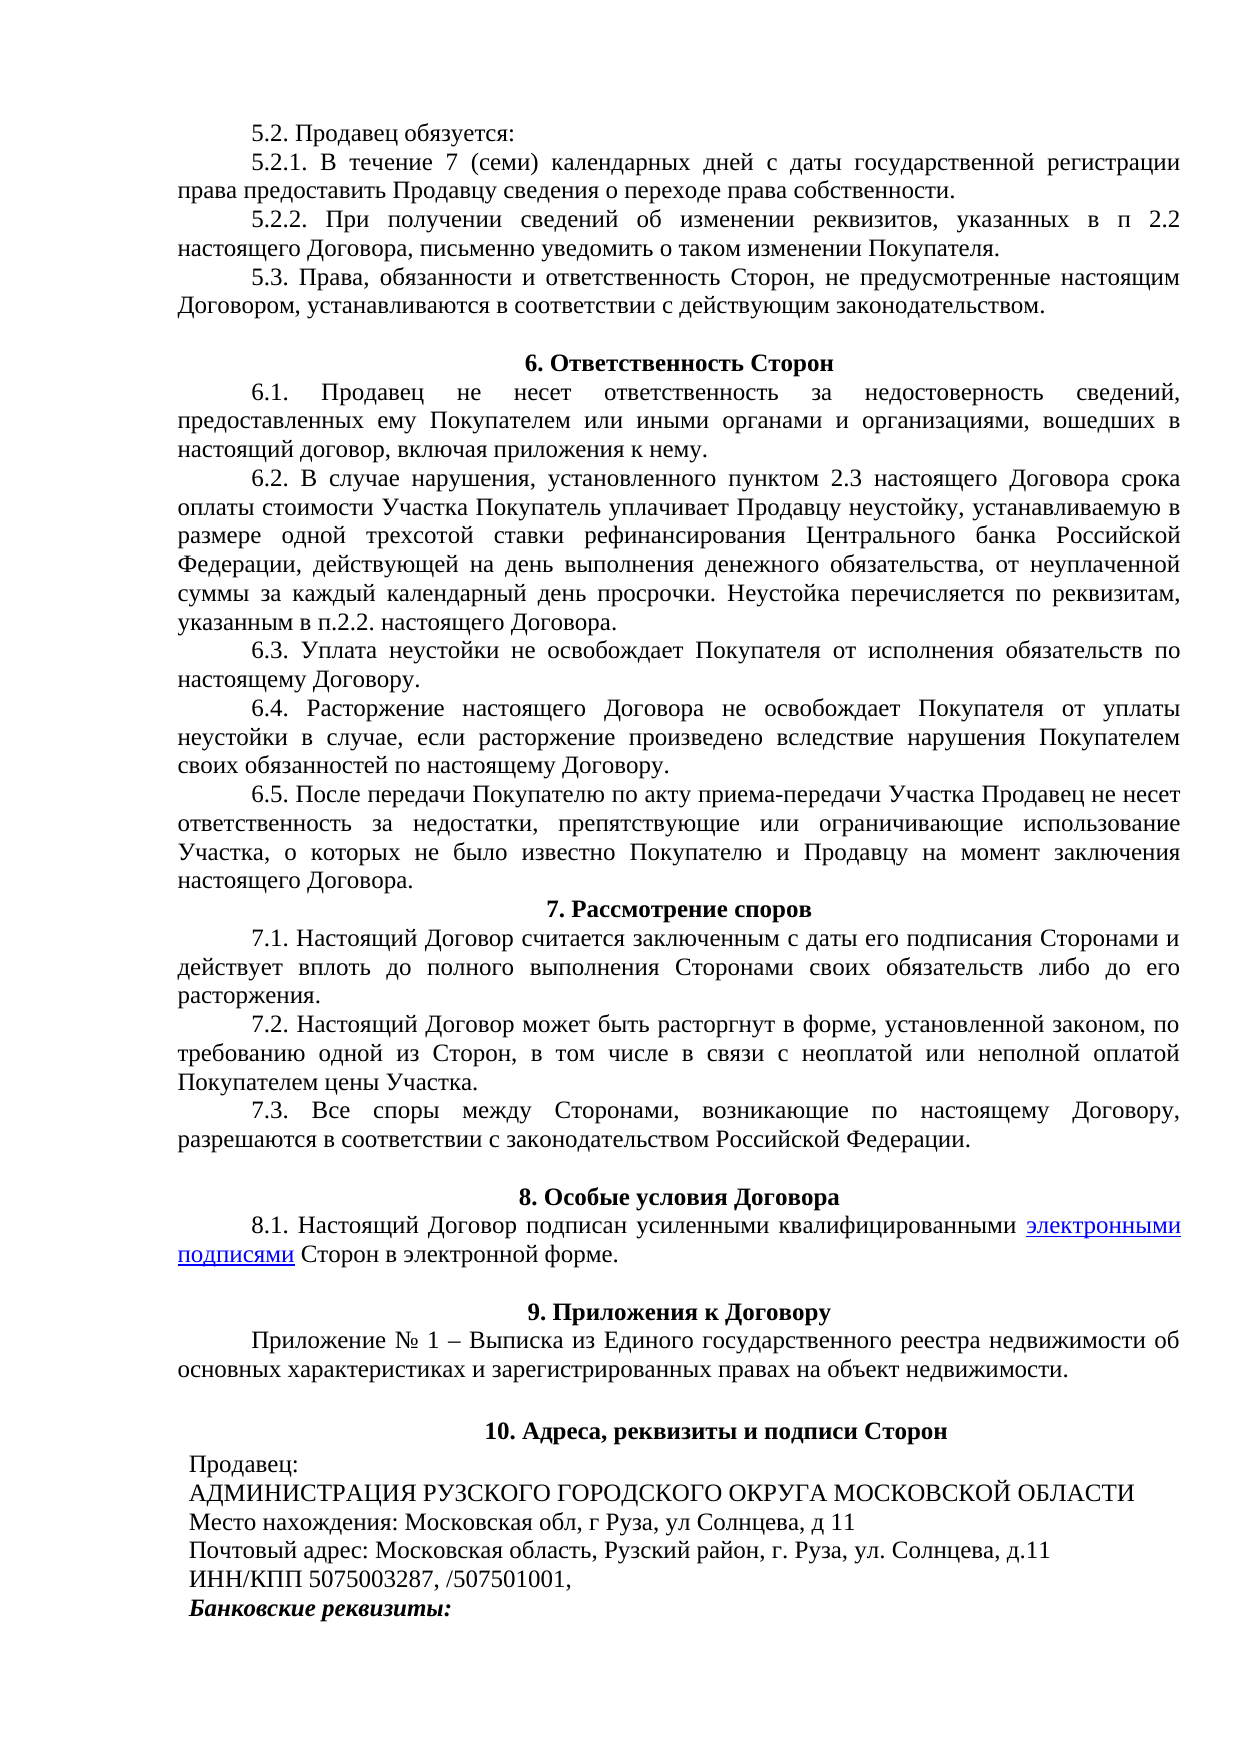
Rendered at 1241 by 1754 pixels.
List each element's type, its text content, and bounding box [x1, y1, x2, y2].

table_cell Место нахождения: Московская обл, г Руза, ул Солнцева, д 11 [177, 1507, 1181, 1535]
text 5.3. Права, обязанности и ответственность Сторон, не предусмотренные настоящим Договором, устанавливаются в соответствии с действующим законодательством. [177, 262, 1181, 319]
table_header Продавец: АДМИНИСТРАЦИЯ РУЗСКОГО ГОРОДСКОГО ОКРУГА МОСКОВСКОЙ ОБЛАСТИ [177, 1449, 1181, 1507]
text 6.3. Уплата неустойки не освобождает Покупателя от исполнения обязательств по настоящему Договору. [177, 636, 1181, 693]
text 7.1. Настоящий Договор считается заключенным с даты его подписания Сторонами и действует вплоть до полного выполнения Сторонами своих обязательств либо до его расторжения. [177, 923, 1181, 1009]
text 6.5. После передачи Покупателю по акту приема-передачи Участка Продавец не несет ответственность за недостатки, препятствующие или ограничивающие использование Участка, о которых не было известно Покупателю и Продавцу на момент заключения настоящего Договора. [177, 779, 1181, 894]
text 10. Адреса, реквизиты и подписи Сторон [177, 1416, 1181, 1445]
text 5.2.2. При получении сведений об изменении реквизитов, указанных в п 2.2 настоящего Договора, письменно уведомить о таком изменении Покупателя. [177, 204, 1181, 262]
text Приложение № 1 – Выписка из Единого государственного реестра недвижимости об основных характеристиках и зарегистрированных правах на объект недвижимости. [177, 1326, 1181, 1383]
text 9. Приложения к Договору [177, 1297, 1181, 1326]
text 6. Ответственность Сторон [177, 348, 1181, 377]
text 6.1. Продавец не несет ответственность за недостоверность сведений, предоставленных ему Покупателем или иными органами и организациями, вошедших в настоящий договор, включая приложения к нему. [177, 377, 1181, 463]
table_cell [177, 1564, 1181, 1622]
text 7. Рассмотрение споров [177, 894, 1181, 923]
text 8. Особые условия Договора [177, 1182, 1181, 1211]
text 6.4. Расторжение настоящего Договора не освобождает Покупателя от уплаты неустойки в случае, если расторжение произведено вследствие нарушения Покупателем своих обязанностей по настоящему Договору. [177, 693, 1181, 779]
table_cell Почтовый адрес: Московская область, Рузский район, г. Руза, ул. Солнцева, д.11 [177, 1535, 1181, 1564]
text 7.3. Все споры между Сторонами, возникающие по настоящему Договору, разрешаются в соответствии с законодательством Российской Федерации. [177, 1096, 1181, 1153]
text 8.1. Настоящий Договор подписан усиленными квалифицированными электронными подписями Сторон в электронной форме. [177, 1211, 1181, 1268]
text 5.2.1. В течение 7 (семи) календарных дней с даты государственной регистрации права предоставить Продавцу сведения о переходе права собственности. [177, 147, 1181, 204]
text 6.2. В случае нарушения, установленного пунктом 2.3 настоящего Договора срока оплаты стоимости Участка Покупатель уплачивает Продавцу неустойку, устанавливаемую в размере одной трехсотой ставки рефинансирования Центрального банка Российской Федерации, действующей на день выполнения денежного обязательства, от неуплаченной суммы за каждый календарный день просрочки. Неустойка перечисляется по реквизитам, указанным в п.2.2. настоящего Договора. [177, 463, 1181, 636]
text 7.2. Настоящий Договор может быть расторгнут в форме, установленной законом, по требованию одной из Сторон, в том числе в связи с неоплатой или неполной оплатой Покупателем цены Участка. [177, 1009, 1181, 1096]
text 5.2. Продавец обязуется: [177, 118, 1181, 147]
